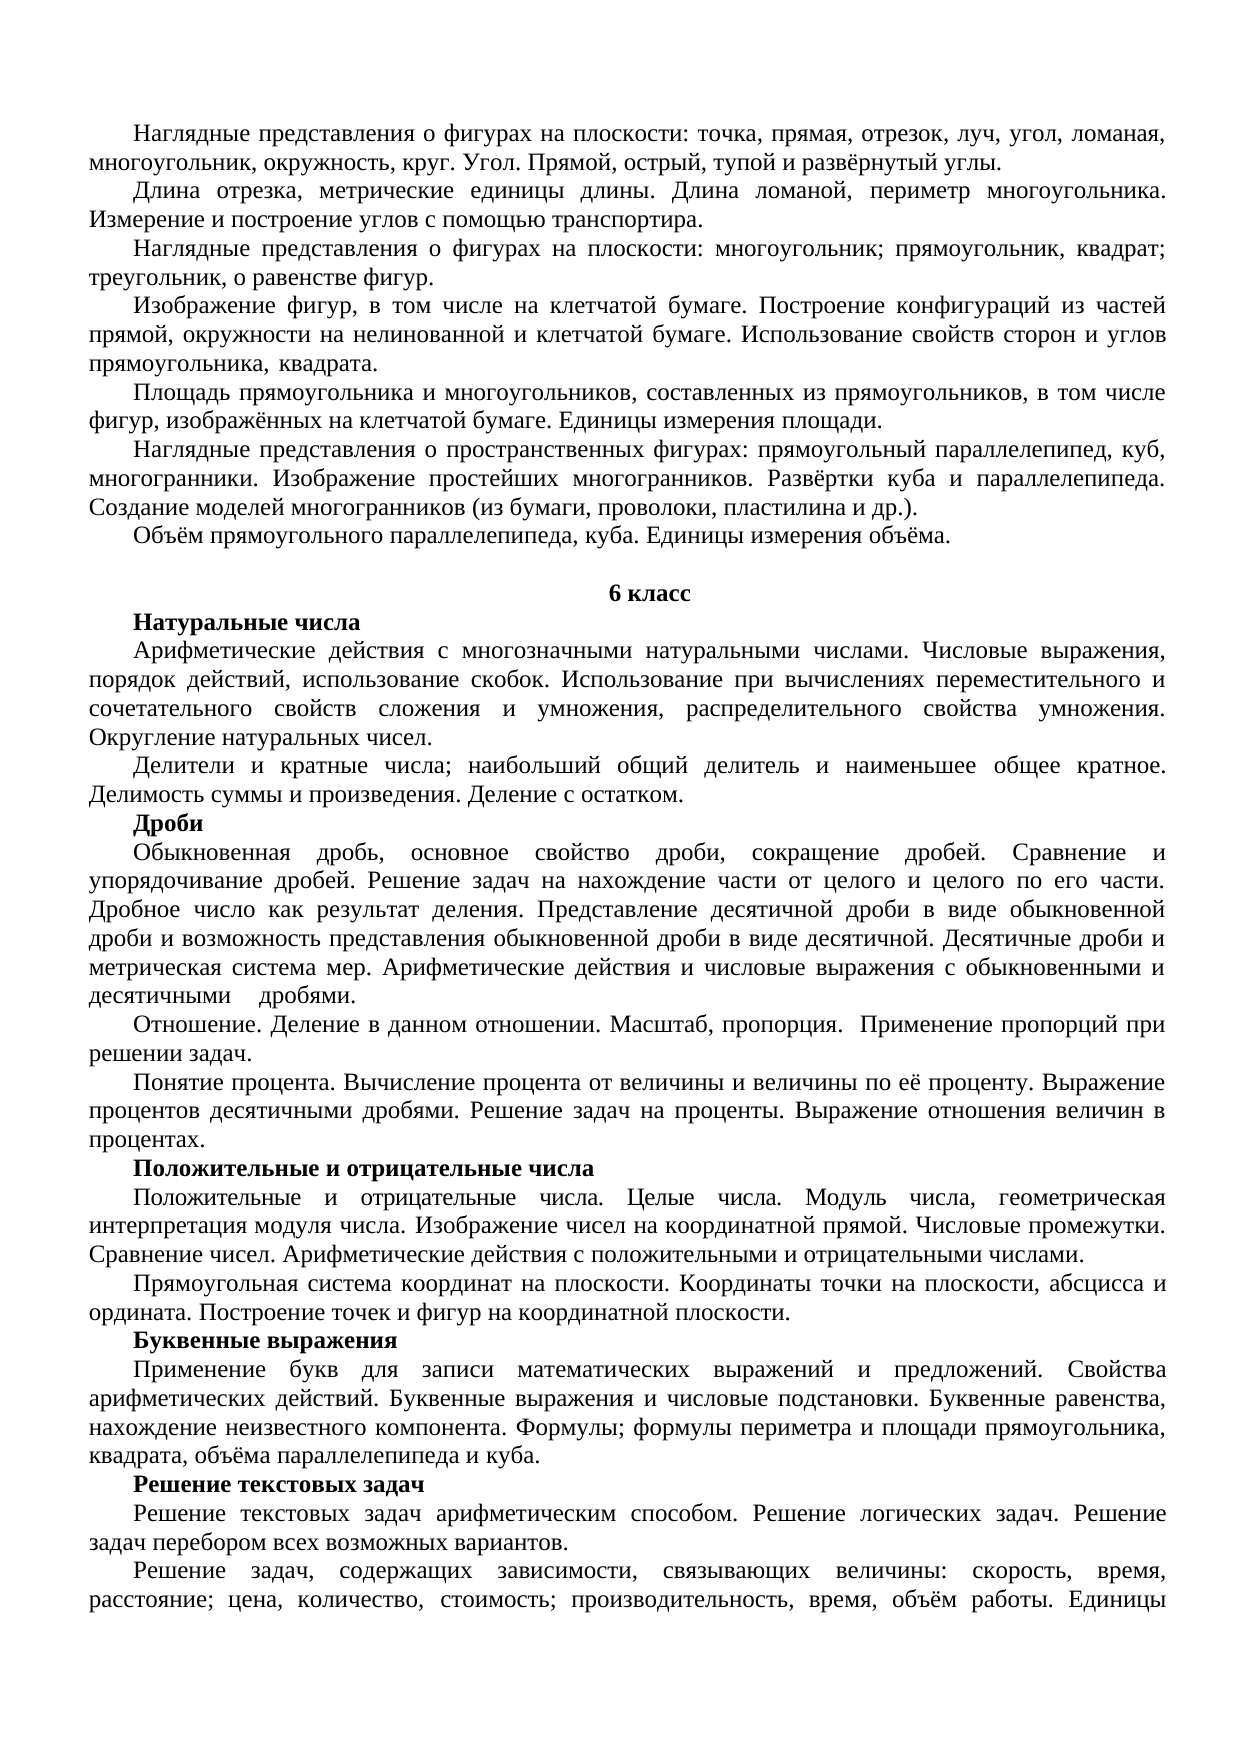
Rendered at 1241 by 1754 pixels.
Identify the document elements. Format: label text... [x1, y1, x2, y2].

text Наглядные представления о фигурах на плоскости: многоугольник; прямоугольник, квадрат; треугольник, о равенстве фигур. [88, 233, 1167, 291]
text Решение текстовых задач арифметическим способом. Решение логических задач. Решение задач перебором всех возможных вариантов. [88, 1498, 1167, 1556]
text Буквенные выражения [88, 1326, 1167, 1354]
text Решение текстовых задач [88, 1469, 1167, 1498]
text 6 класс [88, 578, 1167, 607]
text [88, 1556, 1167, 1613]
text Арифметические действия с многозначными натуральными числами. Числовые выражения, порядок действий, использование скобок. Использование при вычислениях переместительного и сочетательного свойств сложения и умножения, распределительного свойства умножения. Округление натуральных чисел. [88, 636, 1167, 751]
text Отношение. Деление в данном отношении. Масштаб, пропорция. Применение пропорций при решении задач. [88, 1009, 1167, 1067]
text Обыкновенная дробь, основное свойство дроби, сокращение дробей. Сравнение и упорядочивание дробей. Решение задач на нахождение части от целого и целого по его части. Дробное число как результат деления. Представление десятичной дроби в виде обыкновенной дроби и возможность представления обыкновенной дроби в виде десятичной. Десятичные дроби и метрическая система мер. Арифметические действия и числовые выражения с обыкновенными и десятичными дробями. [88, 837, 1167, 1009]
text Площадь прямоугольника и многоугольников, составленных из прямоугольников, в том числе фигур, изображённых на клетчатой бумаге. Единицы измерения площади. [88, 377, 1167, 434]
text Делители и кратные числа; наибольший общий делитель и наименьшее общее кратное. Делимость суммы и произведения. Деление с остатком. [88, 751, 1167, 808]
text Изображение фигур, в том числе на клетчатой бумаге. Построение конфигураций из частей прямой, окружности на нелинованной и клетчатой бумаге. Использование свойств сторон и углов прямоугольника, квадрата. [88, 291, 1167, 377]
text Натуральные числа [88, 607, 1167, 636]
text Положительные и отрицательные числа. Целые числа. Модуль числа, геометрическая интерпретация модуля числа. Изображение чисел на координатной прямой. Числовые промежутки. Сравнение чисел. Арифметические действия с положительными и отрицательными числами. [88, 1182, 1167, 1268]
text Наглядные представления о фигурах на плоскости: точка, прямая, отрезок, луч, угол, ломаная, многоугольник, окружность, круг. Угол. Прямой, острый, тупой и развёрнутый углы. [88, 118, 1167, 176]
text Наглядные представления о пространственных фигурах: прямоугольный параллелепипед, куб, многогранники. Изображение простейших многогранников. Развёртки куба и параллелепипеда. Создание моделей многогранников (из бумаги, проволоки, пластилина и др.). [88, 434, 1167, 521]
text Дроби [88, 808, 1167, 837]
text Прямоугольная система координат на плоскости. Координаты точки на плоскости, абсцисса и ордината. Построение точек и фигур на координатной плоскости. [88, 1268, 1167, 1326]
text Понятие процента. Вычисление процента от величины и величины по её проценту. Выражение процентов десятичными дробями. Решение задач на проценты. Выражение отношения величин в процентах. [88, 1067, 1167, 1153]
text Положительные и отрицательные числа [88, 1153, 1167, 1182]
text Применение букв для записи математических выражений и предложений. Свойства арифметических действий. Буквенные выражения и числовые подстановки. Буквенные равенства, нахождение неизвестного компонента. Формулы; формулы периметра и площади прямоугольника, квадрата, объёма параллелепипеда и куба. [88, 1354, 1167, 1469]
text Длина отрезка, метрические единицы длины. Длина ломаной, периметр многоугольника. Измерение и построение углов с помощью транспортира. [88, 176, 1167, 233]
text Объём прямоугольного параллелепипеда, куба. Единицы измерения объёма. [88, 521, 1167, 549]
